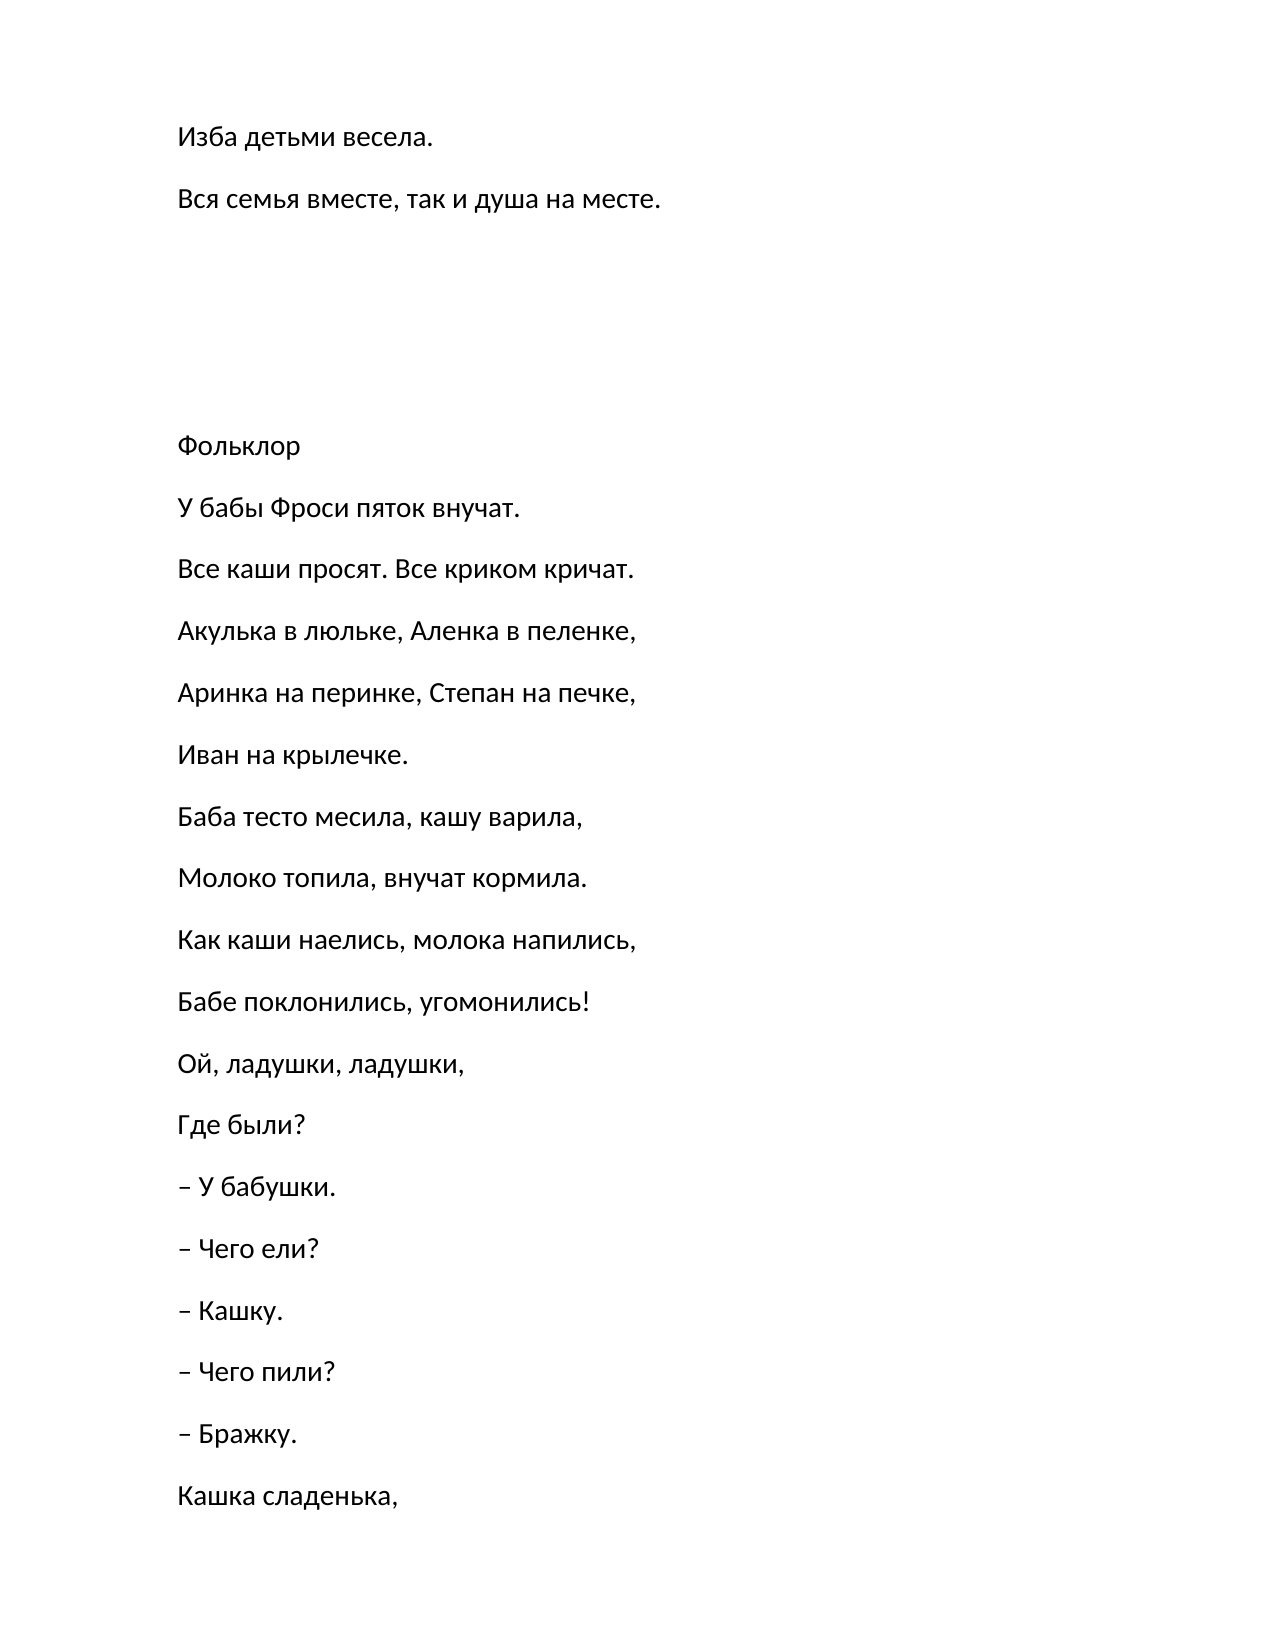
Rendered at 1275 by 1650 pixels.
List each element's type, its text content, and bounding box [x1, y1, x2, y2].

text Все каши просят. Все криком кричат. [177, 551, 1186, 586]
text – У бабушки. [177, 1168, 1186, 1204]
text Аринка на перинке, Степан на печке, [177, 674, 1186, 710]
text – Бражку. [177, 1415, 1186, 1451]
text Бабе поклонились, угомонились! [177, 983, 1186, 1018]
text – Чего ели? [177, 1230, 1186, 1266]
text Как каши наелись, молока напились, [177, 921, 1186, 957]
text Изба детьми весела. [177, 118, 1186, 154]
text Ой, ладушки, ладушки, [177, 1045, 1186, 1080]
text У бабы Фроси пяток внучат. [177, 489, 1186, 524]
text Акулька в люльке, Аленка в пеленке, [177, 612, 1186, 648]
text Баба тесто месила, кашу варила, [177, 798, 1186, 833]
text – Чего пили? [177, 1353, 1186, 1389]
text Кашка сладенька, [177, 1477, 1186, 1513]
text Вся семья вместе, так и душа на месте. [177, 180, 1186, 216]
text – Кашку. [177, 1292, 1186, 1327]
text Молоко топила, внучат кормила. [177, 859, 1186, 895]
text Иван на крылечке. [177, 736, 1186, 771]
text Где были? [177, 1106, 1186, 1142]
text Фольклор [177, 427, 1186, 463]
